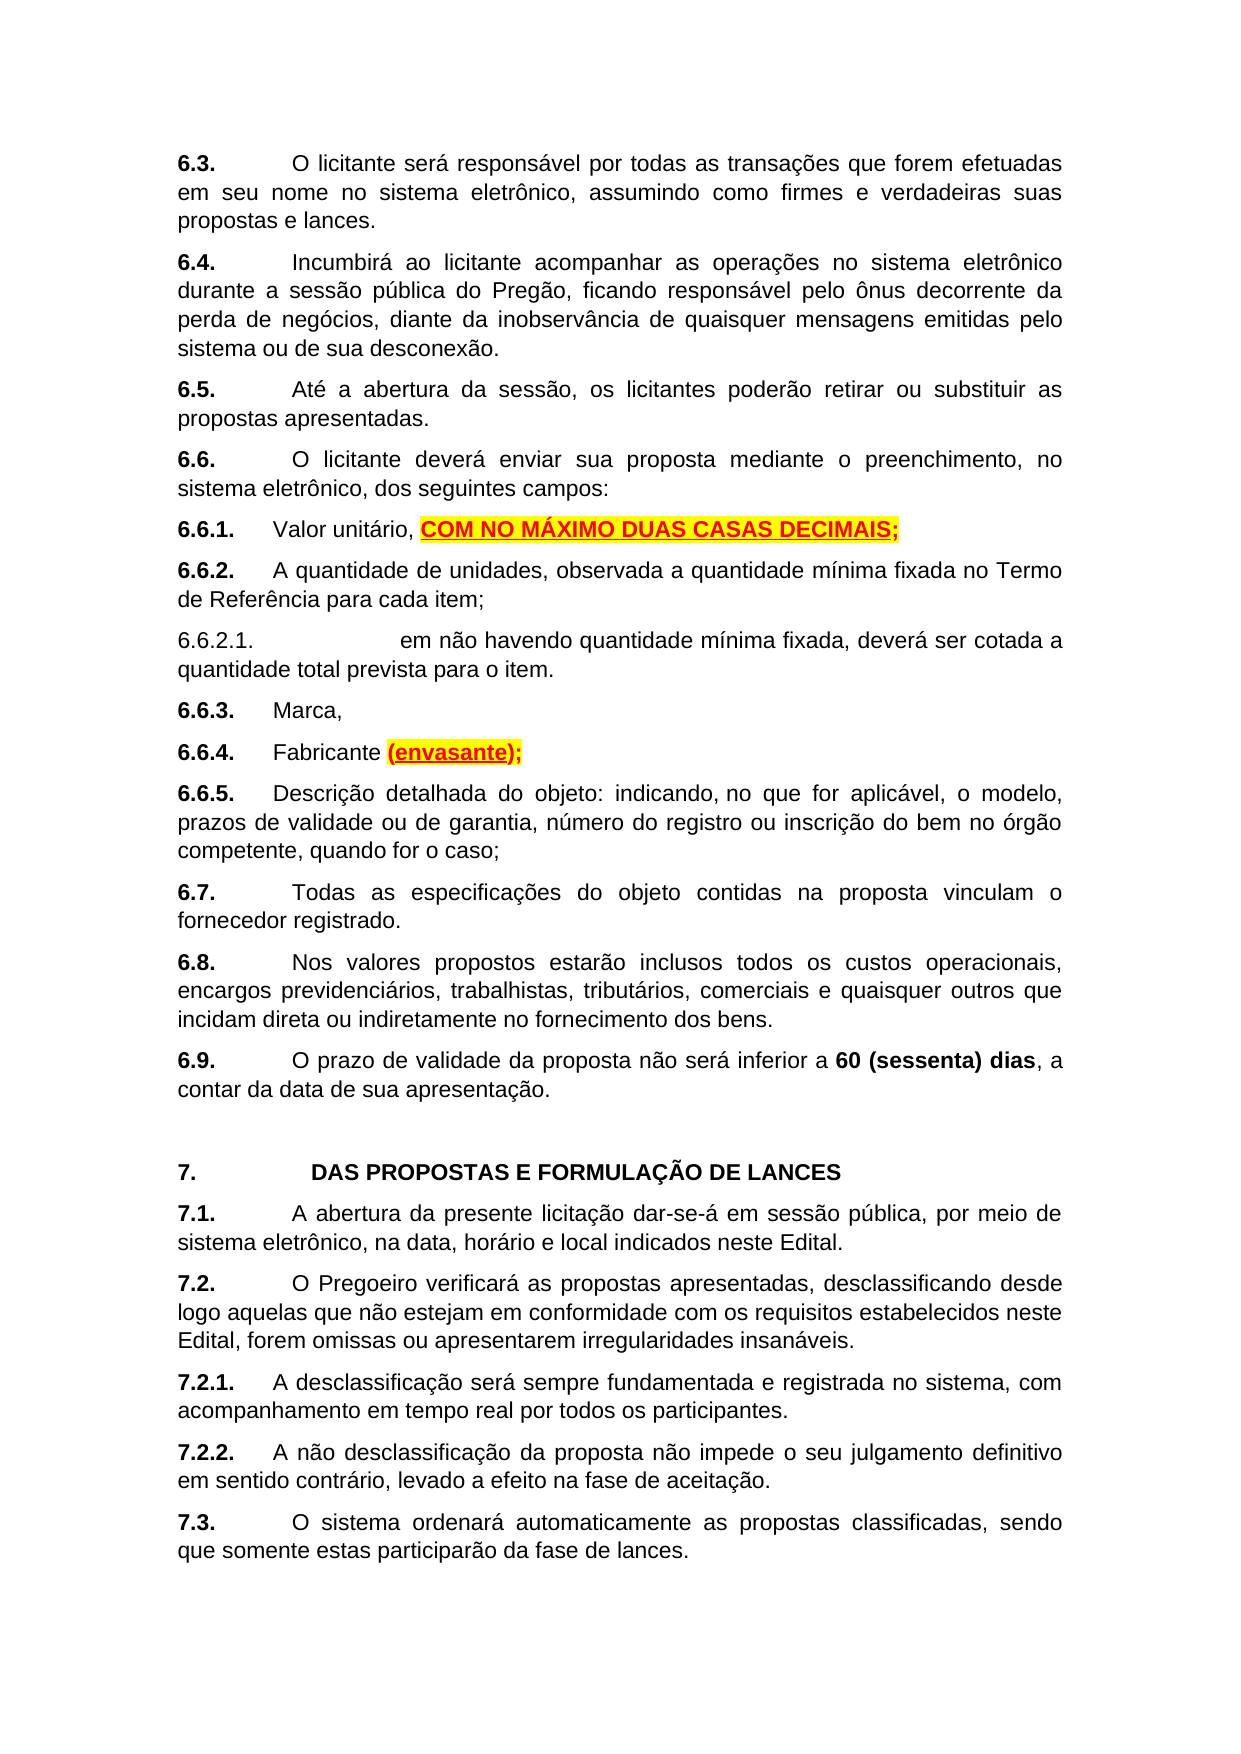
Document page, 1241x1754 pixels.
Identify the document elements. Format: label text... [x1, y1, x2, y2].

text 6.6.2.1. em não havendo quantidade mínima fixada, deverá ser cotada a quantidade total prevista para o item. [177, 625, 1063, 683]
text 7. DAS PROPOSTAS E FORMULAÇÃO DE LANCES [177, 1156, 1063, 1185]
text 7.2.2. A não desclassificação da proposta não impede o seu julgamento definitivo em sentido contrário, levado a efeito na fase de aceitação. [177, 1436, 1063, 1494]
text 7.1. A abertura da presente licitação dar-se-á em sessão pública, por meio de sistema eletrônico, na data, horário e local indicados neste Edital. [177, 1198, 1063, 1255]
text 6.6.3. Marca, [177, 695, 1063, 724]
text 7.3. O sistema ordenará automaticamente as propostas classificadas, sendo que somente estas participarão da fase de lances. [177, 1506, 1063, 1564]
text 6.5. Até a abertura da sessão, os licitantes poderão retirar ou substituir as propostas apresentadas. [177, 374, 1063, 431]
text 6.6.2. A quantidade de unidades, observada a quantidade mínima fixada no Termo de Referência para cada item; [177, 555, 1063, 613]
text 7.2.1. A desclassificação será sempre fundamentada e registrada no sistema, com acompanhamento em tempo real por todos os participantes. [177, 1366, 1063, 1424]
text 6.9. O prazo de validade da proposta não será inferior a 60 (sessenta) dias, a contar da data de sua apresentação. [177, 1045, 1063, 1103]
text 6.6.5. Descrição detalhada do objeto: indicando, no que for aplicável, o modelo, prazos de validade ou de garantia, número do registro ou inscrição do bem no órgão competente, quando for o caso; [177, 778, 1063, 864]
text 6.3. O licitante será responsável por todas as transações que forem efetuadas em seu nome no sistema eletrônico, assumindo como firmes e verdadeiras suas propostas e lances. [177, 148, 1063, 234]
text 6.7. Todas as especificações do objeto contidas na proposta vinculam o fornecedor registrado. [177, 876, 1063, 934]
text 7.2. O Pregoeiro verificará as propostas apresentadas, desclassificando desde logo aquelas que não estejam em conformidade com os requisitos estabelecidos neste Edital, forem omissas ou apresentarem irregularidades insanáveis. [177, 1268, 1063, 1354]
text 6.6. O licitante deverá enviar sua proposta mediante o preenchimento, no sistema eletrônico, dos seguintes campos: [177, 444, 1063, 501]
text 6.6.1. Valor unitário, COM NO MÁXIMO DUAS CASAS DECIMAIS; [177, 514, 1063, 543]
text 6.6.4. Fabricante (envasante); [177, 736, 1063, 765]
text 6.8. Nos valores propostos estarão inclusos todos os custos operacionais, encargos previdenciários, trabalhistas, tributários, comerciais e quaisquer outros que incidam direta ou indiretamente no fornecimento dos bens. [177, 946, 1063, 1033]
text 6.4. Incumbirá ao licitante acompanhar as operações no sistema eletrônico durante a sessão pública do Pregão, ficando responsável pelo ônus decorrente da perda de negócios, diante da inobservância de quaisquer mensagens emitidas pelo sistema ou de sua desconexão. [177, 246, 1063, 361]
